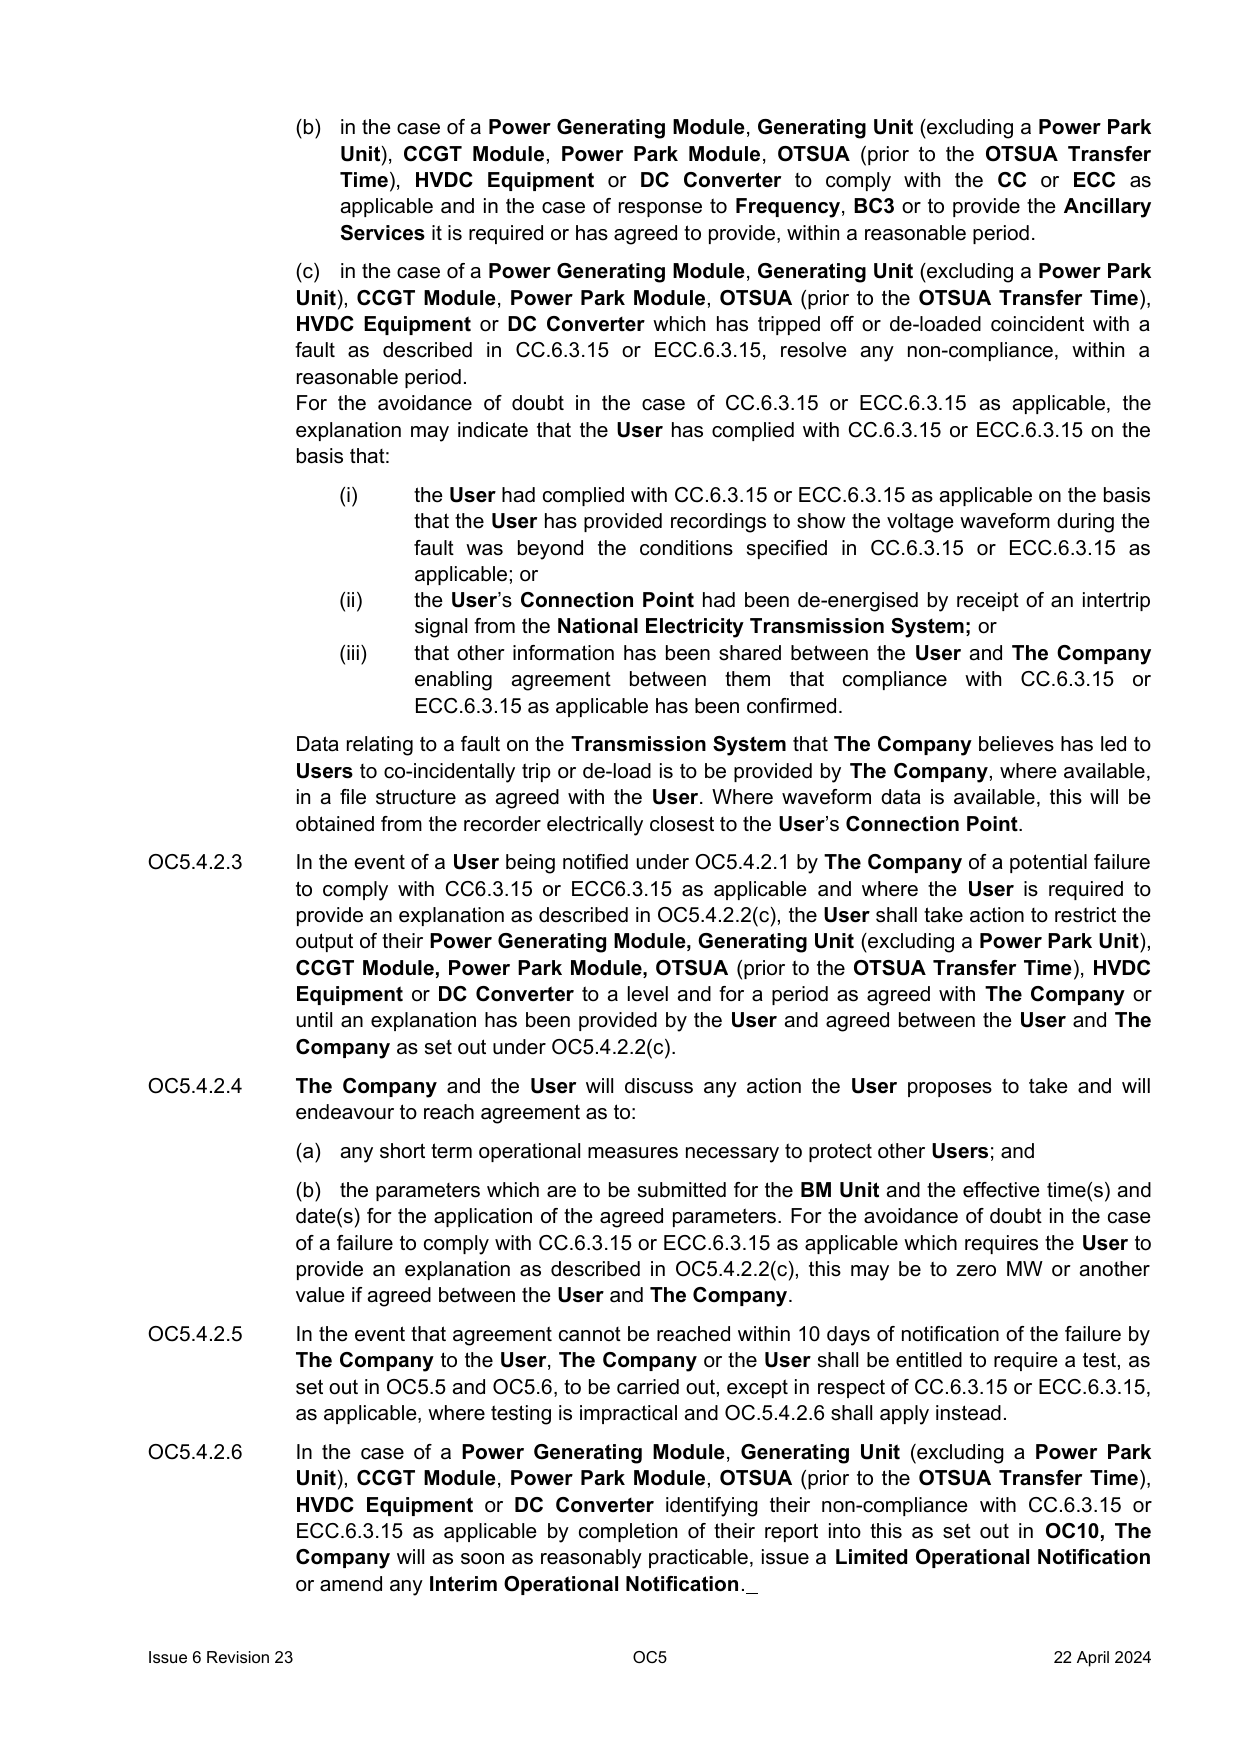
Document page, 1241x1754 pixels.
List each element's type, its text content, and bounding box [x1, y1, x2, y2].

text (b) the parameters which are to be submitted for the BM Unit and the effective time(s) and date(s) for the application of the agreed parameters. For the avoidance of doubt in the case of a failure to comply with CC.6.3.15 or ECC.6.3.15 as applicable which requires the User to provide an explanation as described in OC5.4.2.2(c), this may be to zero MW or another value if agreed between the User and The Company. [295, 1178, 1152, 1307]
text For the avoidance of doubt in the case of CC.6.3.15 or ECC.6.3.15 as applicable, the explanation may indicate that the User has complied with CC.6.3.15 or ECC.6.3.15 on the basis that: [295, 391, 1152, 468]
list the User had complied with CC.6.3.15 or ECC.6.3.15 as applicable on the basis that the User has provided recordings to show the voltage waveform during the fault was beyond the conditions specified in CC.6.3.15 or ECC.6.3.15 as applicable; or [339, 483, 1152, 586]
text Data relating to a fault on the Transmission System that The Company believes has led to Users to co-incidentally trip or de-load is to be provided by The Company, where available, in a file structure as agreed with the User. Where waveform data is available, this will be obtained from the recorder electrically closest to the User’s Connection Point. [295, 732, 1152, 835]
text OC5.4.2.5 In the event that agreement cannot be reached within 10 days of notification of the failure by The Company to the User, The Company or the User shall be entitled to require a test, as set out in OC5.5 and OC5.6, to be carried out, except in respect of CC.6.3.15 or ECC.6.3.15, as applicable, where testing is impractical and OC.5.4.2.6 shall apply instead. [148, 1322, 1152, 1425]
text (b) in the case of a Power Generating Module, Generating Unit (excluding a Power Park Unit), CCGT Module, Power Park Module, OTSUA (prior to the OTSUA Transfer Time), HVDC Equipment or DC Converter to comply with the CC or ECC as applicable and in the case of response to Frequency, BC3 or to provide the Ancillary Services it is required or has agreed to provide, within a reasonable period. [295, 115, 1152, 244]
text OC5.4.2.4 The Company and the User will discuss any action the User proposes to take and will endeavour to reach agreement as to: [148, 1073, 1152, 1124]
list the User’s Connection Point had been de-energised by receipt of an intertrip signal from the National Electricity Transmission System; or [339, 588, 1152, 638]
text OC5.4.2.6 In the case of a Power Generating Module, Generating Unit (excluding a Power Park Unit), CCGT Module, Power Park Module, OTSUA (prior to the OTSUA Transfer Time), HVDC Equipment or DC Converter identifying their non-compliance with CC.6.3.15 or ECC.6.3.15 as applicable by completion of their report into this as set out in OC10, The Company will as soon as reasonably practicable, issue a Limited Operational Notification or amend any Interim Operational Notification. [148, 1440, 1152, 1596]
list that other information has been shared between the User and The Company enabling agreement between them that compliance with CC.6.3.15 or ECC.6.3.15 as applicable has been confirmed. [339, 641, 1152, 717]
text OC5.4.2.3 In the event of a User being notified under OC5.4.2.1 by The Company of a potential failure to comply with CC6.3.15 or ECC6.3.15 as applicable and where the User is required to provide an explanation as described in OC5.4.2.2(c), the User shall take action to restrict the output of their Power Generating Module, Generating Unit (excluding a Power Park Unit), CCGT Module, Power Park Module, OTSUA (prior to the OTSUA Transfer Time), HVDC Equipment or DC Converter to a level and for a period as agreed with The Company or until an explanation has been provided by the User and agreed between the User and The Company as set out under OC5.4.2.2(c). [148, 850, 1152, 1059]
text (a) any short term operational measures necessary to protect other Users; and [295, 1139, 1152, 1163]
text (c) in the case of a Power Generating Module, Generating Unit (excluding a Power Park Unit), CCGT Module, Power Park Module, OTSUA (prior to the OTSUA Transfer Time), HVDC Equipment or DC Converter which has tripped off or de-loaded coincident with a fault as described in CC.6.3.15 or ECC.6.3.15, resolve any non-compliance, within a reasonable period. [295, 259, 1152, 389]
